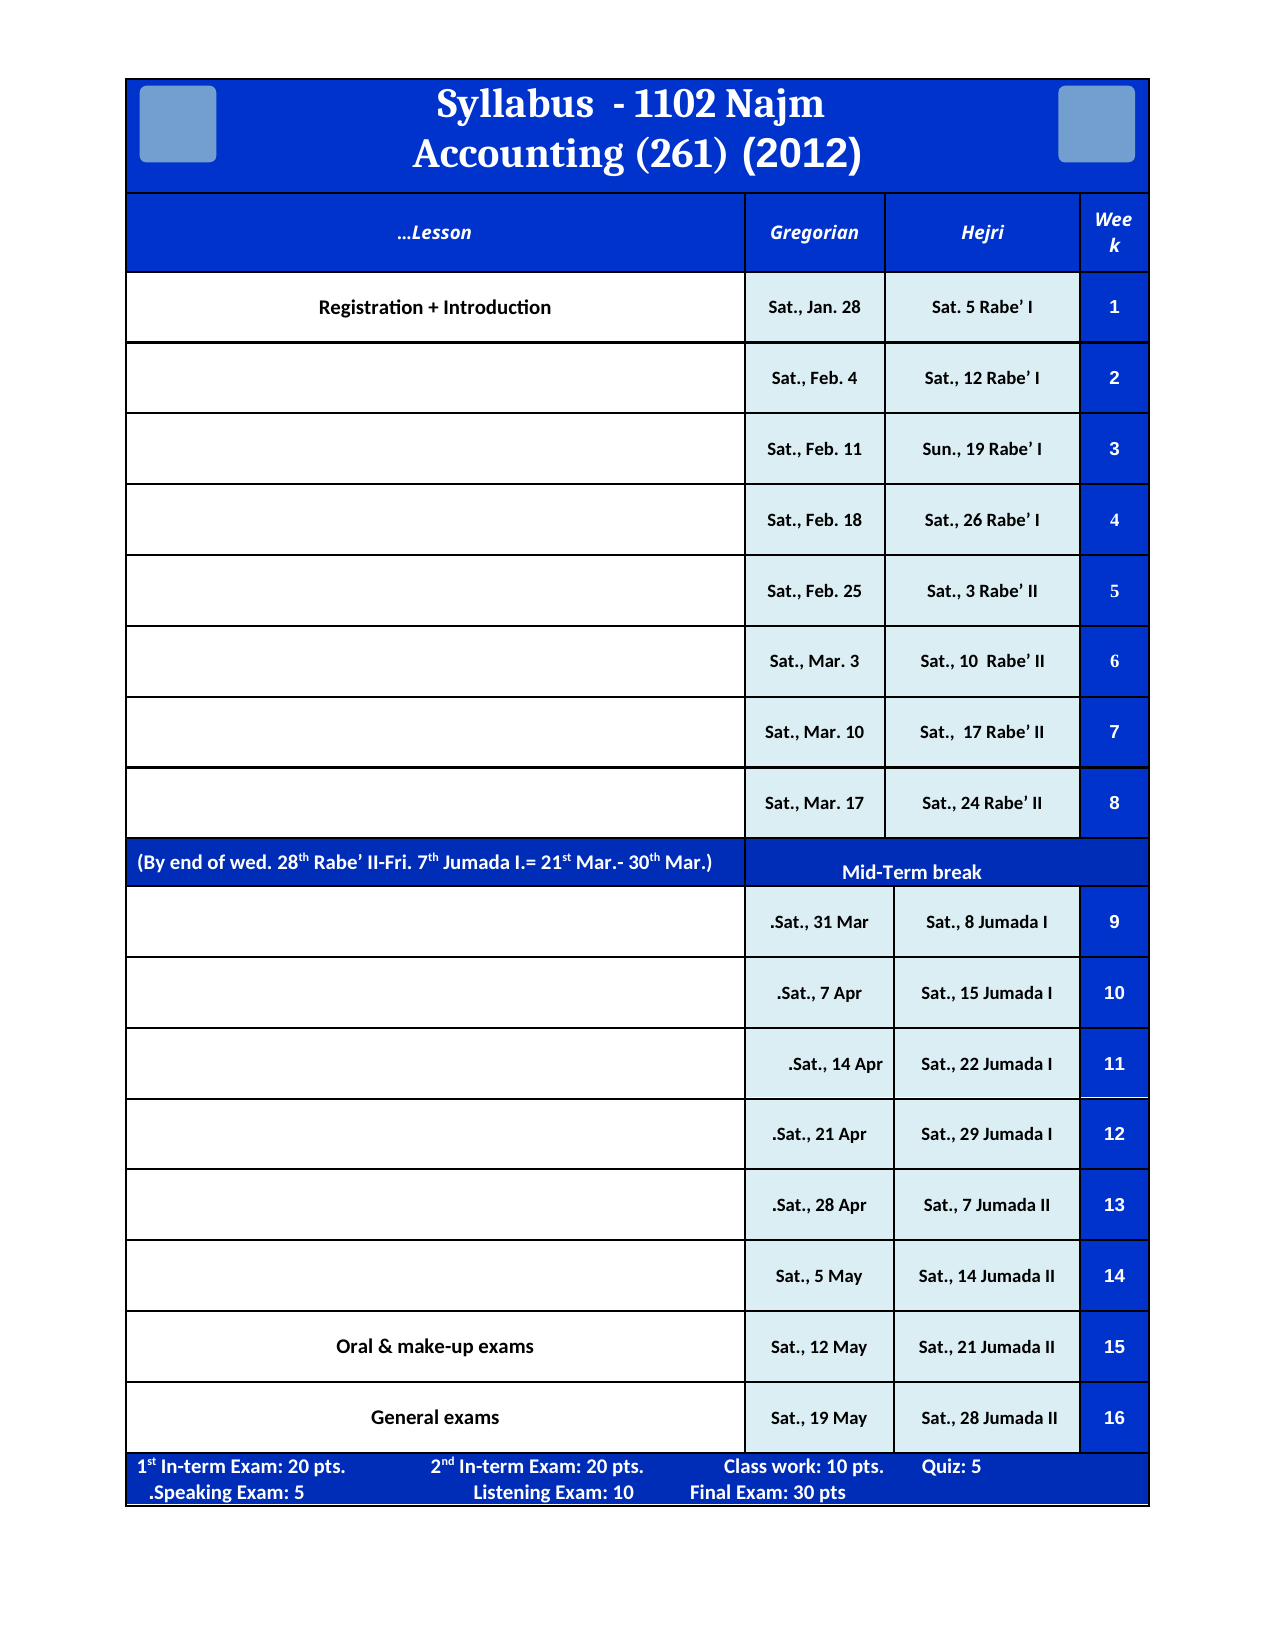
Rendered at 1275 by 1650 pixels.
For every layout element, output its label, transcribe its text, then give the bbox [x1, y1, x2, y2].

table_cell [127, 414, 744, 483]
table_cell 10 [1081, 958, 1148, 1027]
table_cell [1080, 839, 1148, 885]
table_cell Sat., 14 Apr. [746, 1029, 893, 1097]
table_cell 15 [1081, 1312, 1148, 1381]
table_cell Sat., 24 Rabe’ II [886, 769, 1079, 837]
table_cell [127, 627, 744, 696]
table_cell Sat., 17 Rabe’ II [886, 698, 1079, 766]
table_cell 1st In-term Exam: 20 pts. 2nd In-term Exam: 20 pts. Class work: 10 pts. Quiz: 5 Speaking Exam: 5 Listening Exam: 10 Final Exam: 30 pts. [127, 1454, 1148, 1504]
table_cell [127, 1029, 744, 1097]
table_cell Sat., 26 Rabe’ I [886, 485, 1079, 554]
table_cell Lesson... [127, 194, 744, 271]
table_cell 16 [1081, 1383, 1148, 1452]
table_cell [127, 769, 744, 837]
table_cell Sat., Feb. 4 [746, 344, 884, 412]
table_cell 14 [1081, 1241, 1148, 1310]
table_cell Sat., 31 Mar. [746, 887, 893, 956]
table_cell 6 [1081, 627, 1148, 696]
table_cell Oral & make-up exams [127, 1312, 744, 1381]
table_cell Sat., 14 Jumada II [895, 1241, 1079, 1310]
table_cell Sat., 12 Rabe’ I [886, 344, 1079, 412]
table_cell 7 [1081, 698, 1148, 766]
table_cell Hejri [886, 194, 1079, 271]
table_cell Sun., 19 Rabe’ I [886, 414, 1079, 483]
table_cell Week [1081, 194, 1148, 271]
table_cell Sat., Jan. 28 [746, 273, 884, 341]
table_cell Sat., 3 Rabe’ II [886, 556, 1079, 625]
table_cell [127, 485, 744, 554]
table_cell Sat., Mar. 10 [746, 698, 884, 766]
table_cell Sat. 5 Rabe’ I [886, 273, 1079, 341]
table_cell 11 [1081, 1029, 1148, 1097]
table_cell Gregorian [746, 194, 884, 271]
table_cell Sat., 21 Jumada II [895, 1312, 1079, 1381]
table_cell Sat., 19 May [746, 1383, 893, 1452]
table_cell [127, 698, 744, 766]
table_cell Sat., Feb. 11 [746, 414, 884, 483]
table_cell Sat., 10 Rabe’ II [886, 627, 1079, 696]
table_cell 5 [1081, 556, 1148, 625]
table_cell (By end of wed. 28th Rabe’ II-Fri. 7th Jumada I.= 21st Mar.- 30th Mar.) [127, 839, 744, 885]
table_cell Mid-Term break [746, 839, 1080, 885]
table_cell Sat., 21 Apr. [746, 1100, 893, 1168]
table_cell Sat., 22 Jumada I [895, 1029, 1079, 1097]
table_cell 1 [1081, 273, 1148, 341]
table_cell [127, 556, 744, 625]
table_cell Sat., 8 Jumada I [895, 887, 1079, 956]
table_cell Sat., 12 May [746, 1312, 893, 1381]
table_header Syllabus - 1102 Najm (2012) Accounting (261) [127, 80, 1148, 192]
table_cell Sat., 28 Jumada II [895, 1383, 1079, 1452]
table_cell Sat., Feb. 18 [746, 485, 884, 554]
table_cell Sat., Feb. 25 [746, 556, 884, 625]
table_cell Sat., Mar. 3 [746, 627, 884, 696]
table_cell Sat., 28 Apr. [746, 1170, 893, 1239]
table_cell [127, 887, 744, 956]
table_cell Sat., 15 Jumada I [895, 958, 1079, 1027]
table_cell 8 [1081, 769, 1148, 837]
table_cell 9 [1081, 887, 1148, 956]
table_cell [127, 1170, 744, 1239]
table_cell 3 [1081, 414, 1148, 483]
table_cell Sat., Mar. 17 [746, 769, 884, 837]
table_cell 13 [1081, 1170, 1148, 1239]
table_cell Sat., 7 Jumada II [895, 1170, 1079, 1239]
table_cell 4 [1081, 485, 1148, 554]
table_cell Registration + Introduction [127, 273, 744, 341]
table_cell Sat., 29 Jumada I [895, 1100, 1079, 1168]
table_cell [127, 344, 744, 412]
table_cell Sat., 7 Apr. [746, 958, 893, 1027]
table_cell Sat., 5 May [746, 1241, 893, 1310]
table_cell [127, 1100, 744, 1168]
table_cell [127, 1241, 744, 1310]
table_cell General exams [127, 1383, 744, 1452]
table_cell [127, 958, 744, 1027]
table_cell 12 [1081, 1100, 1148, 1168]
table_cell 2 [1081, 344, 1148, 412]
